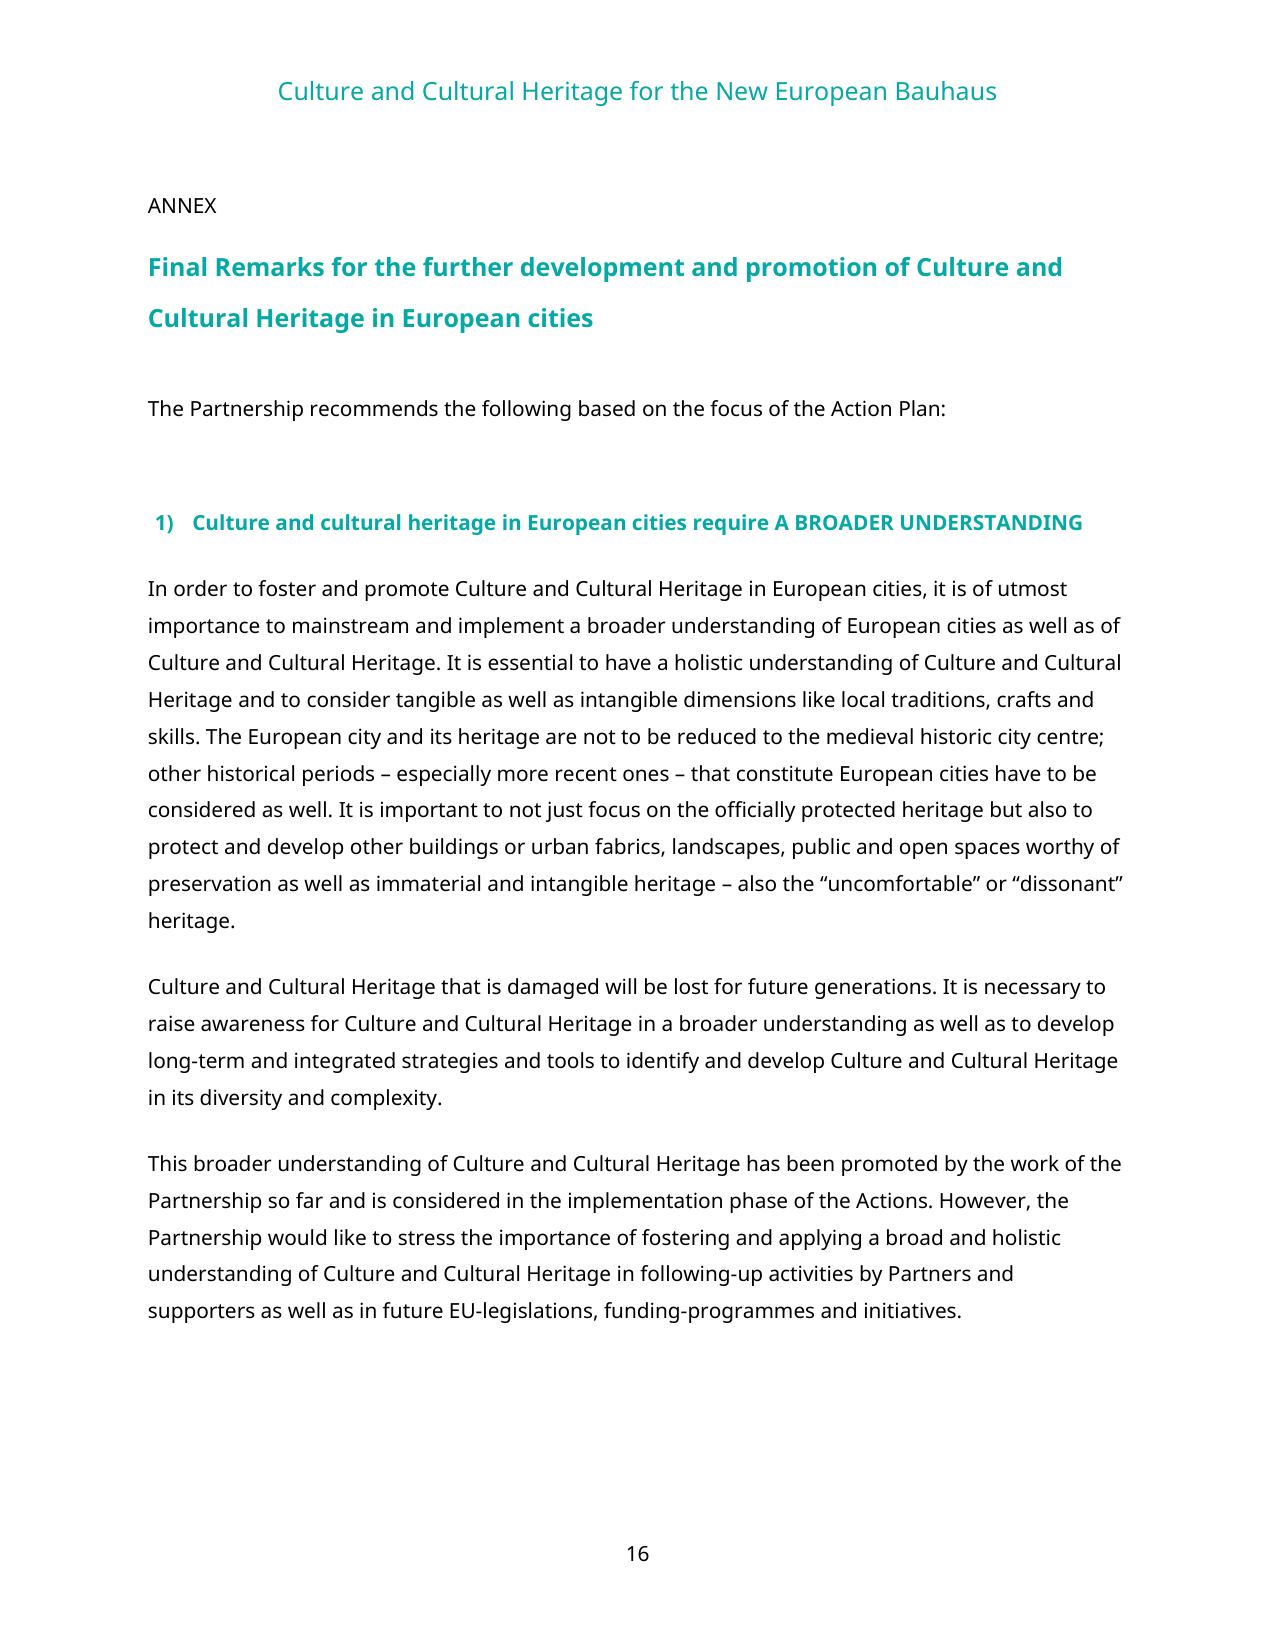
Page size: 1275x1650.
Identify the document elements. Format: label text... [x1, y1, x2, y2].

text Culture and Cultural Heritage that is damaged will be lost for future generations. It is necessary to raise awareness for Culture and Cultural Heritage in a broader understanding as well as to develop long-term and integrated strategies and tools to identify and develop Culture and Cultural Heritage in its diversity and complexity. [148, 972, 1127, 1111]
text The Partnership recommends the following based on the focus of the Action Plan: [148, 351, 1127, 422]
text ANNEX [148, 191, 1127, 220]
list Culture and cultural heritage in European cities require A BROADER UNDERSTANDING [154, 508, 1127, 537]
text This broader understanding of Culture and Cultural Heritage has been promoted by the work of the Partnership so far and is considered in the implementation phase of the Actions. However, the Partnership would like to stress the importance of fostering and applying a broad and holistic understanding of Culture and Cultural Heritage in following-up activities by Partners and supporters as well as in future EU-legislations, funding-programmes and initiatives. [148, 1149, 1127, 1325]
text Final Remarks for the further development and promotion of Culture and Cultural Heritage in European cities [148, 249, 1127, 334]
text In order to foster and promote Culture and Cultural Heritage in European cities, it is of utmost importance to mainstream and implement a broader understanding of European cities as well as of Culture and Cultural Heritage. It is essential to have a holistic understanding of Culture and Cultural Heritage and to consider tangible as well as intangible dimensions like local traditions, crafts and skills. The European city and its heritage are not to be reduced to the medieval historic city centre; other historical periods – especially more recent ones – that constitute European cities have to be considered as well. It is important to not just focus on the officially protected heritage but also to protect and develop other buildings or urban fabrics, landscapes, public and open spaces worthy of preservation as well as immaterial and intangible heritage – also the “uncomfortable” or “dissonant” heritage. [148, 574, 1127, 935]
